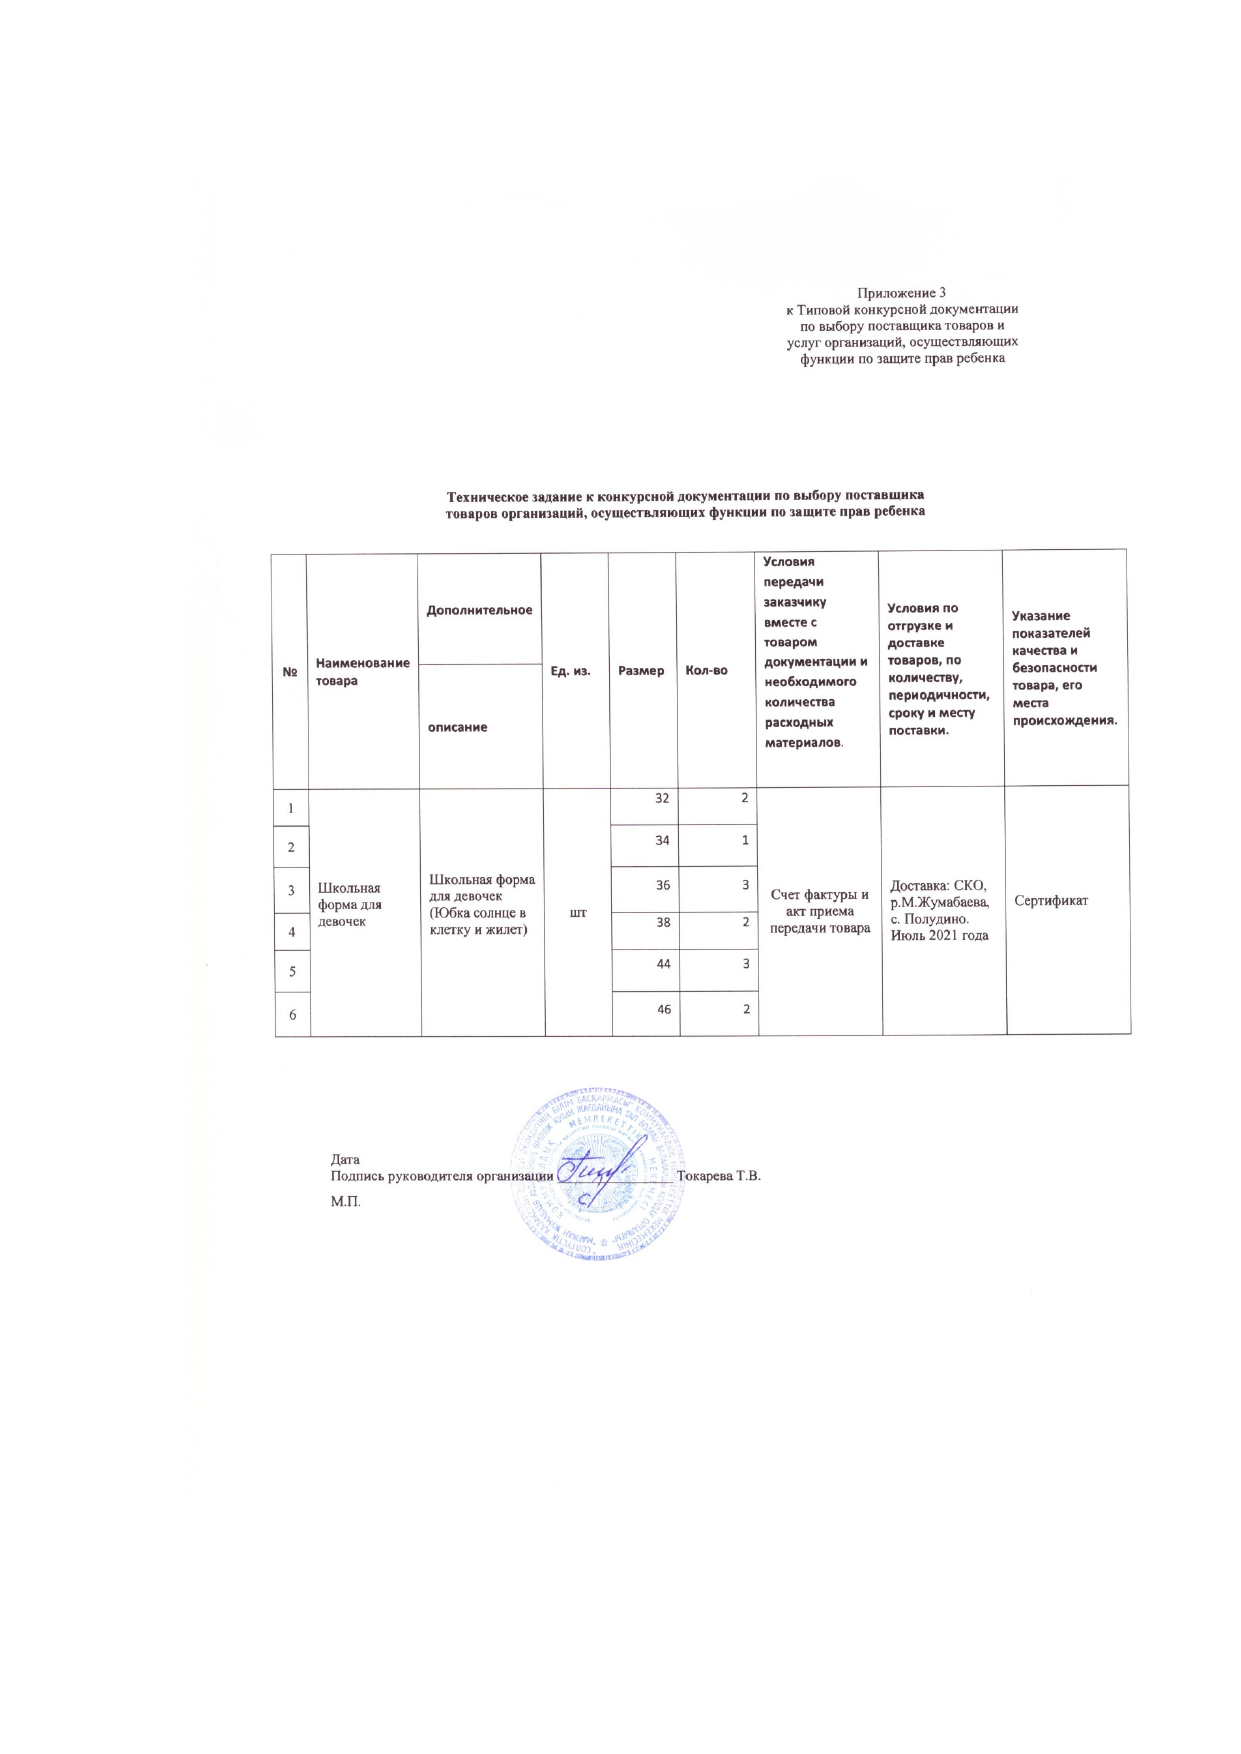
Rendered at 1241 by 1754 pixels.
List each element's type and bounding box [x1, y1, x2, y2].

picture [177, 171, 1152, 1511]
